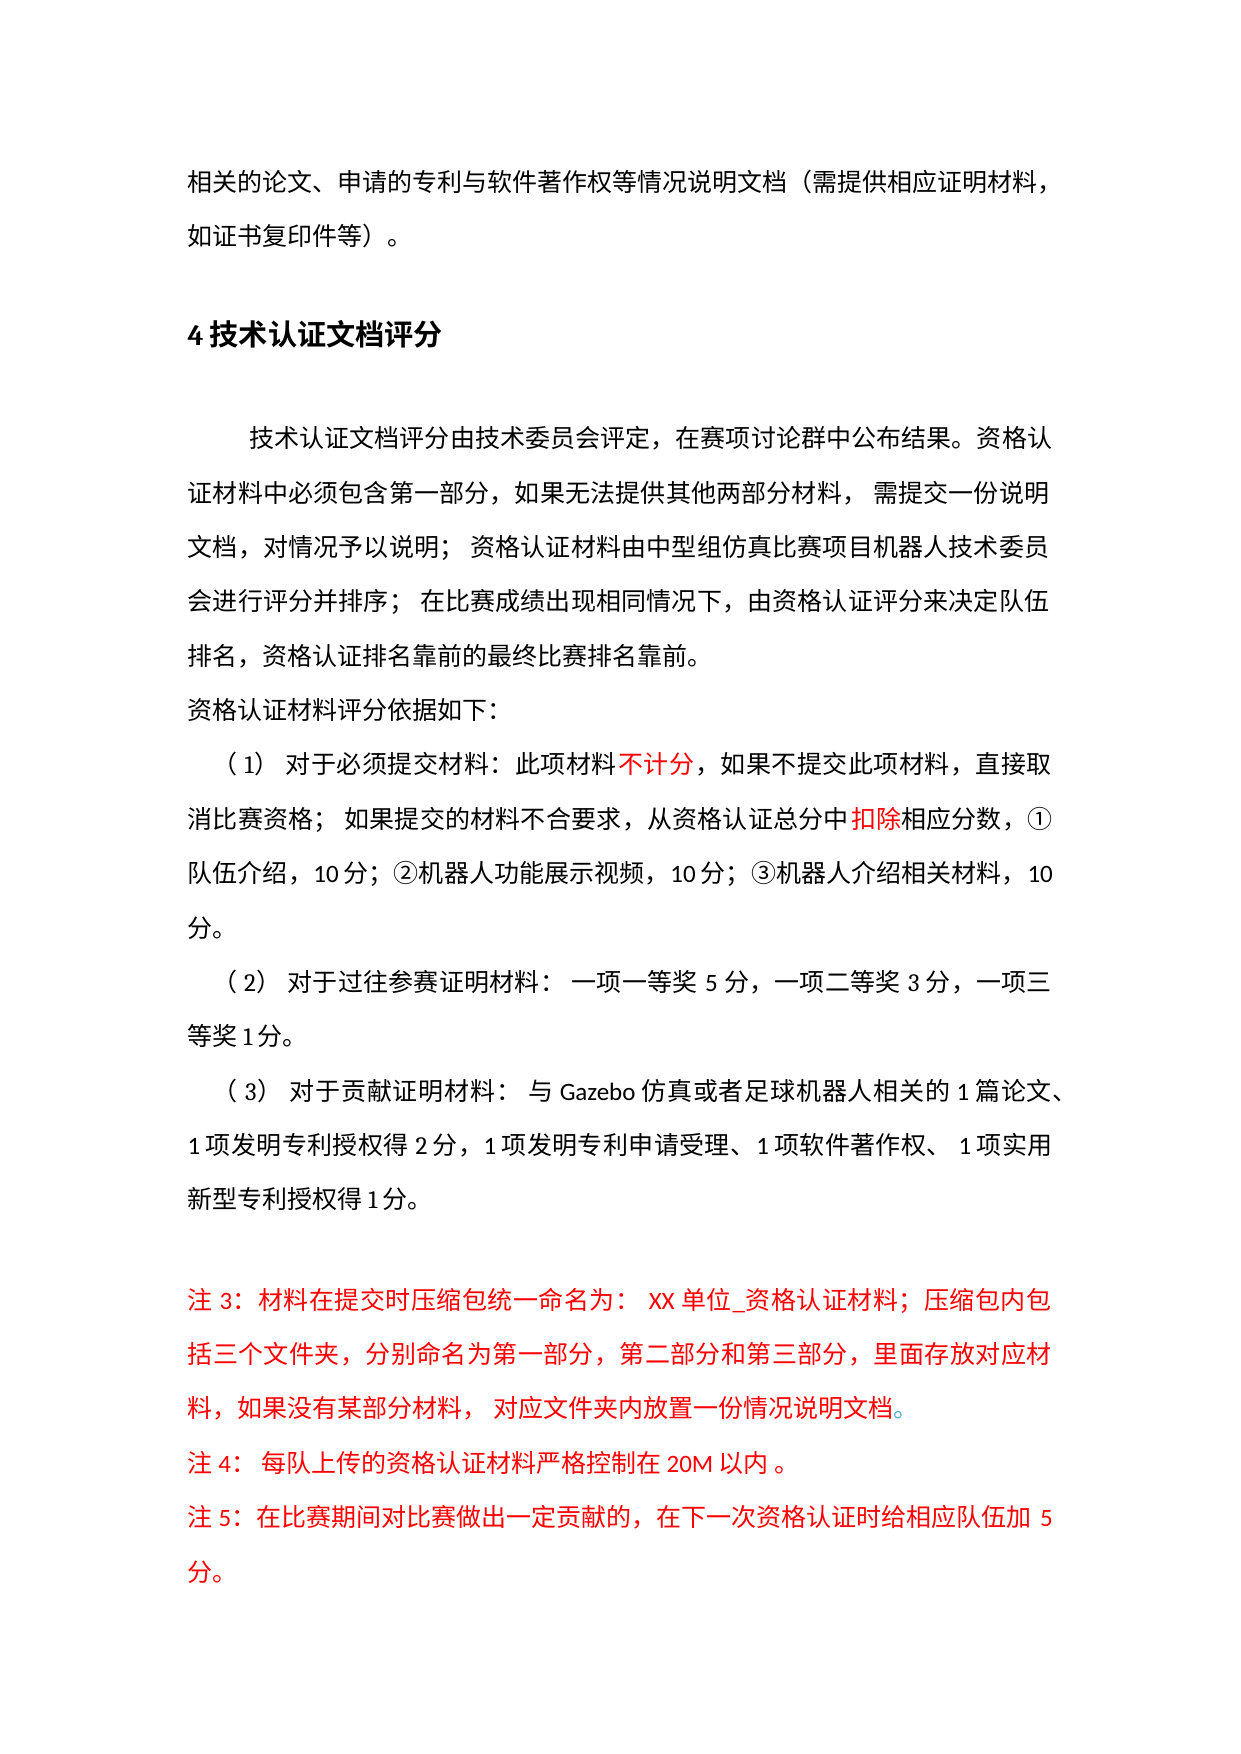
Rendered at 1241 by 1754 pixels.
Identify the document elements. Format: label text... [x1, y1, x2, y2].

subtitle 4技术认证文档评分 [187, 300, 1053, 365]
text 资格认证材料评分依据如下： [187, 691, 1053, 727]
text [187, 162, 1053, 253]
text 注 4： 每队上传的资格认证材料严格控制在20M以内 。 [187, 1443, 1053, 1479]
text （ 2） 对于过往参赛证明材料： 一项一等奖5 分，一项二等奖 3 分，一项三等奖 1 分。 [187, 962, 1053, 1053]
text 技术认证文档评分由技术委员会评定，在赛项讨论群中公布结果。资格认证材料中必须包含第一部分，如果无法提供其他两部分材料， 需提交一份说明文档，对情况予以说明； 资格认证材料由中型组仿真比赛项目机器人技术委员会进行评分并排序； 在比赛成绩出现相同情况下，由资格认证评分来决定队伍排名，资格认证排名靠前的最终比赛排名靠前。 [187, 419, 1053, 672]
text （ 3） 对于贡献证明材料： 与Gazebo仿真或者足球机器人相关的1篇论文、1项发明专利授权得 2分，1项发明专利申请受理、1项软件著作权、 1项实用新型专利授权得 1分。 [187, 1071, 1053, 1216]
text 注 5：在比赛期间对比赛做出一定贡献的，在下一次资格认证时给相应队伍加 5 分。 [187, 1498, 1053, 1588]
text 注 3：材料在提交时压缩包统一命名为： XX 单位_资格认证材料；压缩包内包括三个文件夹，分别命名为第一部分，第二部分和第三部分，里面存放对应材料，如果没有某部分材料， 对应文件夹内放置一份情况说明文档。 [187, 1280, 1053, 1425]
text （ 1） 对于必须提交材料：此项材料不计分，如果不提交此项材料，直接取消比赛资格； 如果提交的材料不合要求，从资格认证总分中扣除相应分数，①队伍介绍，10分；②机器人功能展示视频，10分；③机器人介绍相关材料，10分。 [187, 745, 1053, 944]
